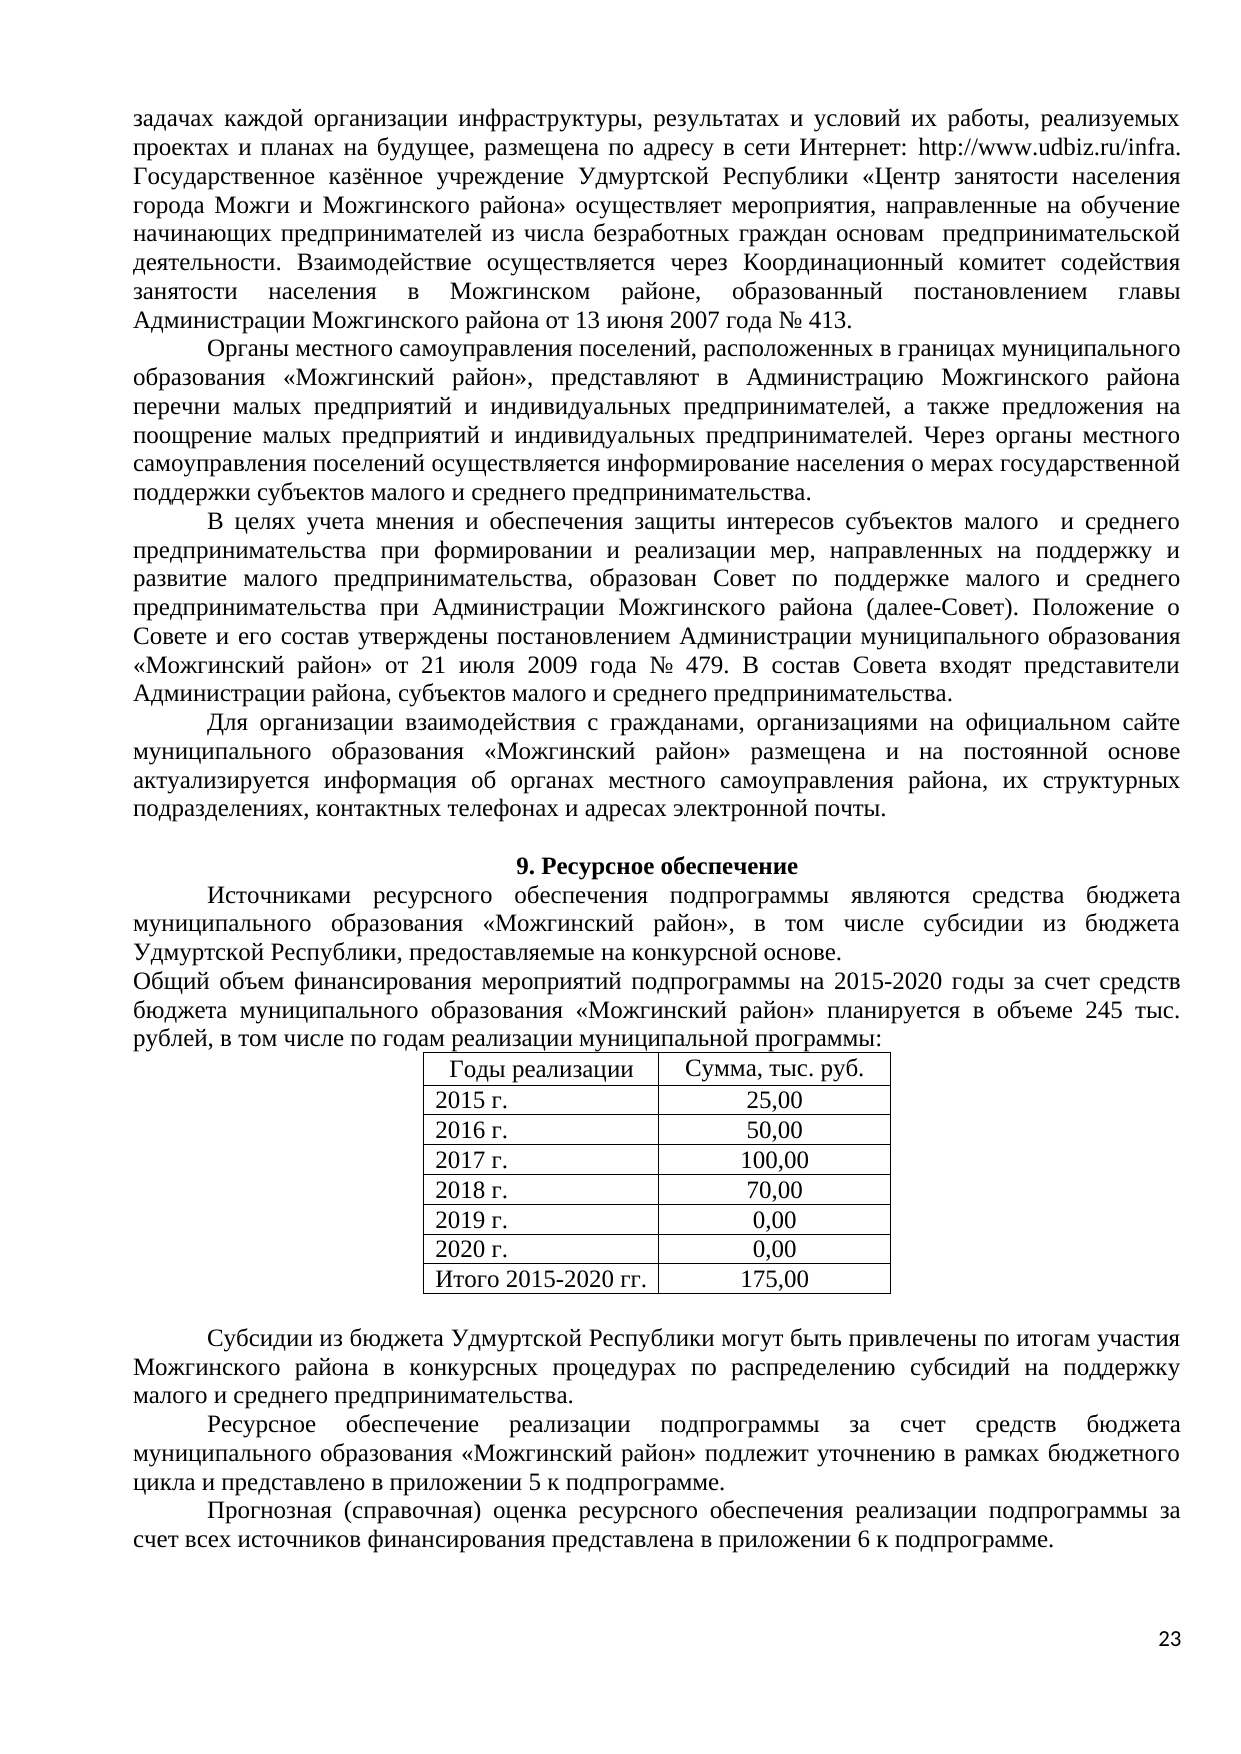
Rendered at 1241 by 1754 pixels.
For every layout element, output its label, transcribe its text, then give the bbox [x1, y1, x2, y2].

table_cell 2019 г. [424, 1205, 658, 1233]
table_cell 2017 г. [424, 1145, 658, 1174]
table_cell 25,00 [659, 1086, 890, 1114]
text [133, 103, 1181, 333]
table_cell 100,00 [659, 1145, 890, 1174]
text Ресурсное обеспечение реализации подпрограммы за счет средств бюджета муниципального образования «Можгинский район» подлежит уточнению в рамках бюджетного цикла и представлено в приложении 5 к подпрограмме. [133, 1409, 1181, 1495]
text Источниками ресурсного обеспечения подпрограммы являются средства бюджета муниципального образования «Можгинский район», в том числе субсидии из бюджета Удмуртской Республики, предоставляемые на конкурсной основе. [133, 880, 1181, 966]
table_cell Итого 2015-2020 гг. [424, 1264, 658, 1293]
table_cell 70,00 [659, 1175, 890, 1204]
table_cell 0,00 [659, 1235, 890, 1263]
table_header Годы реализации [424, 1053, 658, 1084]
table_cell 2016 г. [424, 1115, 658, 1144]
table_cell 2015 г. [424, 1086, 658, 1114]
text Органы местного самоуправления поселений, расположенных в границах муниципального образования «Можгинский район», представляют в Администрацию Можгинского района перечни малых предприятий и индивидуальных предпринимателей, а также предложения на поощрение малых предприятий и индивидуальных предпринимателей. Через органы местного самоуправления поселений осуществляется информирование населения о мерах государственной поддержки субъектов малого и среднего предпринимательства. [133, 333, 1181, 506]
text Для организации взаимодействия с гражданами, организациями на официальном сайте муниципального образования «Можгинский район» размещена и на постоянной основе актуализируется информация об органах местного самоуправления района, их структурных подразделениях, контактных телефонах и адресах электронной почты. [133, 707, 1181, 822]
text Субсидии из бюджета Удмуртской Республики могут быть привлечены по итогам участия Можгинского района в конкурсных процедурах по распределению субсидий на поддержку малого и среднего предпринимательства. [133, 1323, 1181, 1409]
table_cell 2020 г. [424, 1235, 658, 1263]
table_cell 50,00 [659, 1115, 890, 1144]
table_cell 2018 г. [424, 1175, 658, 1204]
text Прогнозная (справочная) оценка ресурсного обеспечения реализации подпрограммы за счет всех источников финансирования представлена в приложении 6 к подпрограмме. [133, 1495, 1181, 1553]
table_header Сумма, тыс. руб. [659, 1053, 890, 1084]
text Общий объем финансирования мероприятий подпрограммы на 2015-2020 годы за счет средств бюджета муниципального образования «Можгинский район» планируется в объеме 245 тыс. рублей, в том числе по годам реализации муниципальной программы: [133, 966, 1181, 1052]
text В целях учета мнения и обеспечения защиты интересов субъектов малого и среднего предпринимательства при формировании и реализации мер, направленных на поддержку и развитие малого предпринимательства, образован Совет по поддержке малого и среднего предпринимательства при Администрации Можгинского района (далее-Совет). Положение о Совете и его состав утверждены постановлением Администрации муниципального образования «Можгинский район» от 21 июля 2009 года № 479. В состав Совета входят представители Администрации района, субъектов малого и среднего предпринимательства. [133, 506, 1181, 707]
text 9. Ресурсное обеспечение [133, 851, 1181, 880]
table_cell 175,00 [659, 1264, 890, 1293]
table_cell 0,00 [659, 1205, 890, 1233]
